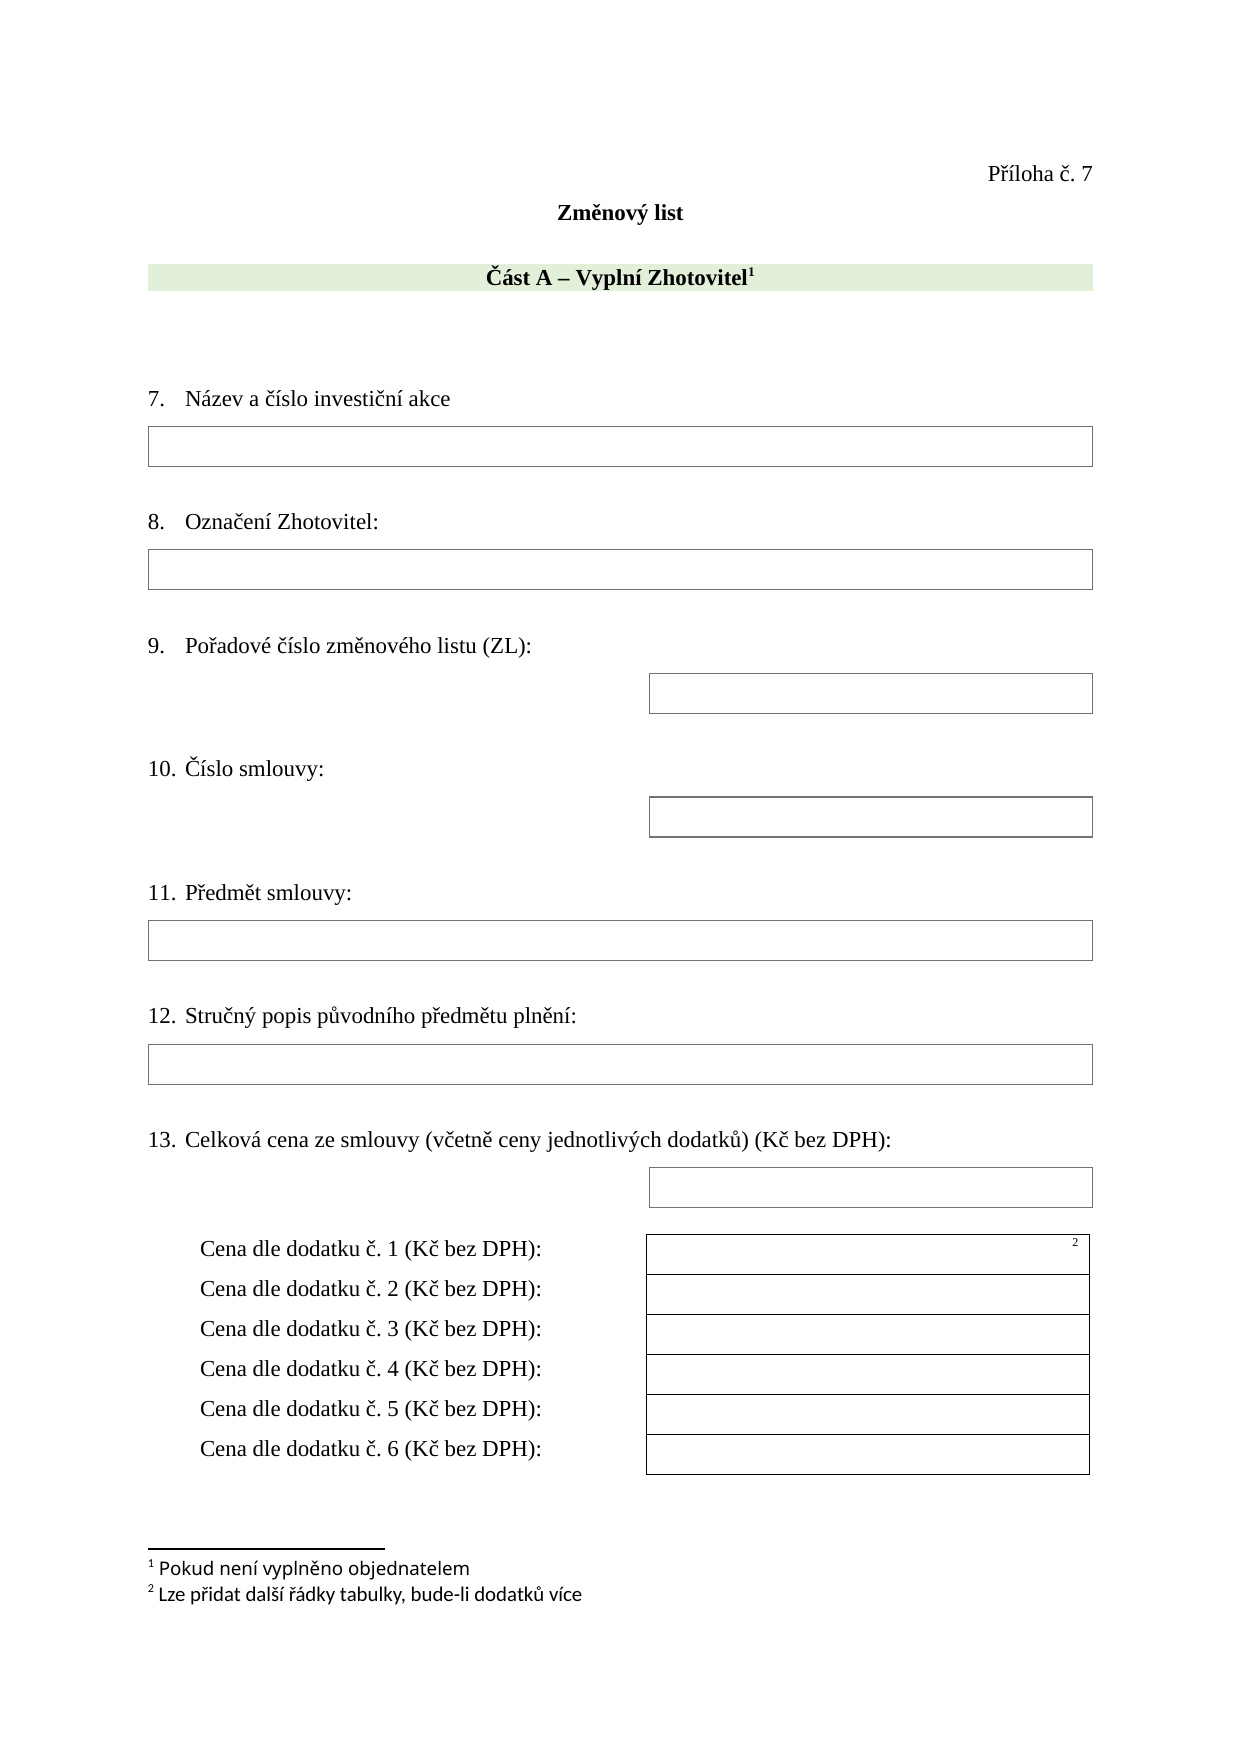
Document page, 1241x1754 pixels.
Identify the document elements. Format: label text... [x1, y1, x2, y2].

table_header [149, 921, 1092, 960]
table_header [647, 1235, 1089, 1274]
table_cell Cena dle dodatku č. 3 (Kč bez DPH): [189, 1314, 646, 1354]
list Název a číslo investiční akce [148, 385, 1093, 411]
table_cell [647, 1395, 1089, 1434]
table_cell [647, 1435, 1089, 1474]
table_cell Cena dle dodatku č. 6 (Kč bez DPH): [189, 1434, 646, 1474]
text Příloha č. 7 [148, 160, 1093, 186]
list Pořadové číslo změnového listu (ZL): [148, 632, 1093, 658]
text Změnový list [148, 199, 1093, 225]
table_cell [647, 1355, 1089, 1394]
table_header [650, 674, 1092, 713]
table_cell Cena dle dodatku č. 2 (Kč bez DPH): [189, 1274, 646, 1314]
list Číslo smlouvy: [148, 756, 1093, 782]
table_cell Cena dle dodatku č. 5 (Kč bez DPH): [189, 1394, 646, 1434]
table_header [149, 1045, 1092, 1083]
table_header [650, 798, 1092, 836]
table_header Cena dle dodatku č. 1 (Kč bez DPH): [189, 1234, 646, 1274]
table_cell [647, 1275, 1089, 1314]
table_header [650, 1168, 1092, 1207]
table_cell Cena dle dodatku č. 4 (Kč bez DPH): [189, 1354, 646, 1394]
table_cell [647, 1315, 1089, 1354]
list Označení Zhotovitel: [148, 508, 1093, 535]
list Stručný popis původního předmětu plnění: [148, 1003, 1093, 1029]
list Předmět smlouvy: [148, 879, 1093, 905]
table_header [149, 550, 1092, 589]
text Část A – Vyplní Zhotovitel [148, 264, 1093, 291]
list Celková cena ze smlouvy (včetně ceny jednotlivých dodatků) (Kč bez DPH): [148, 1126, 1093, 1152]
table_header [149, 427, 1092, 466]
